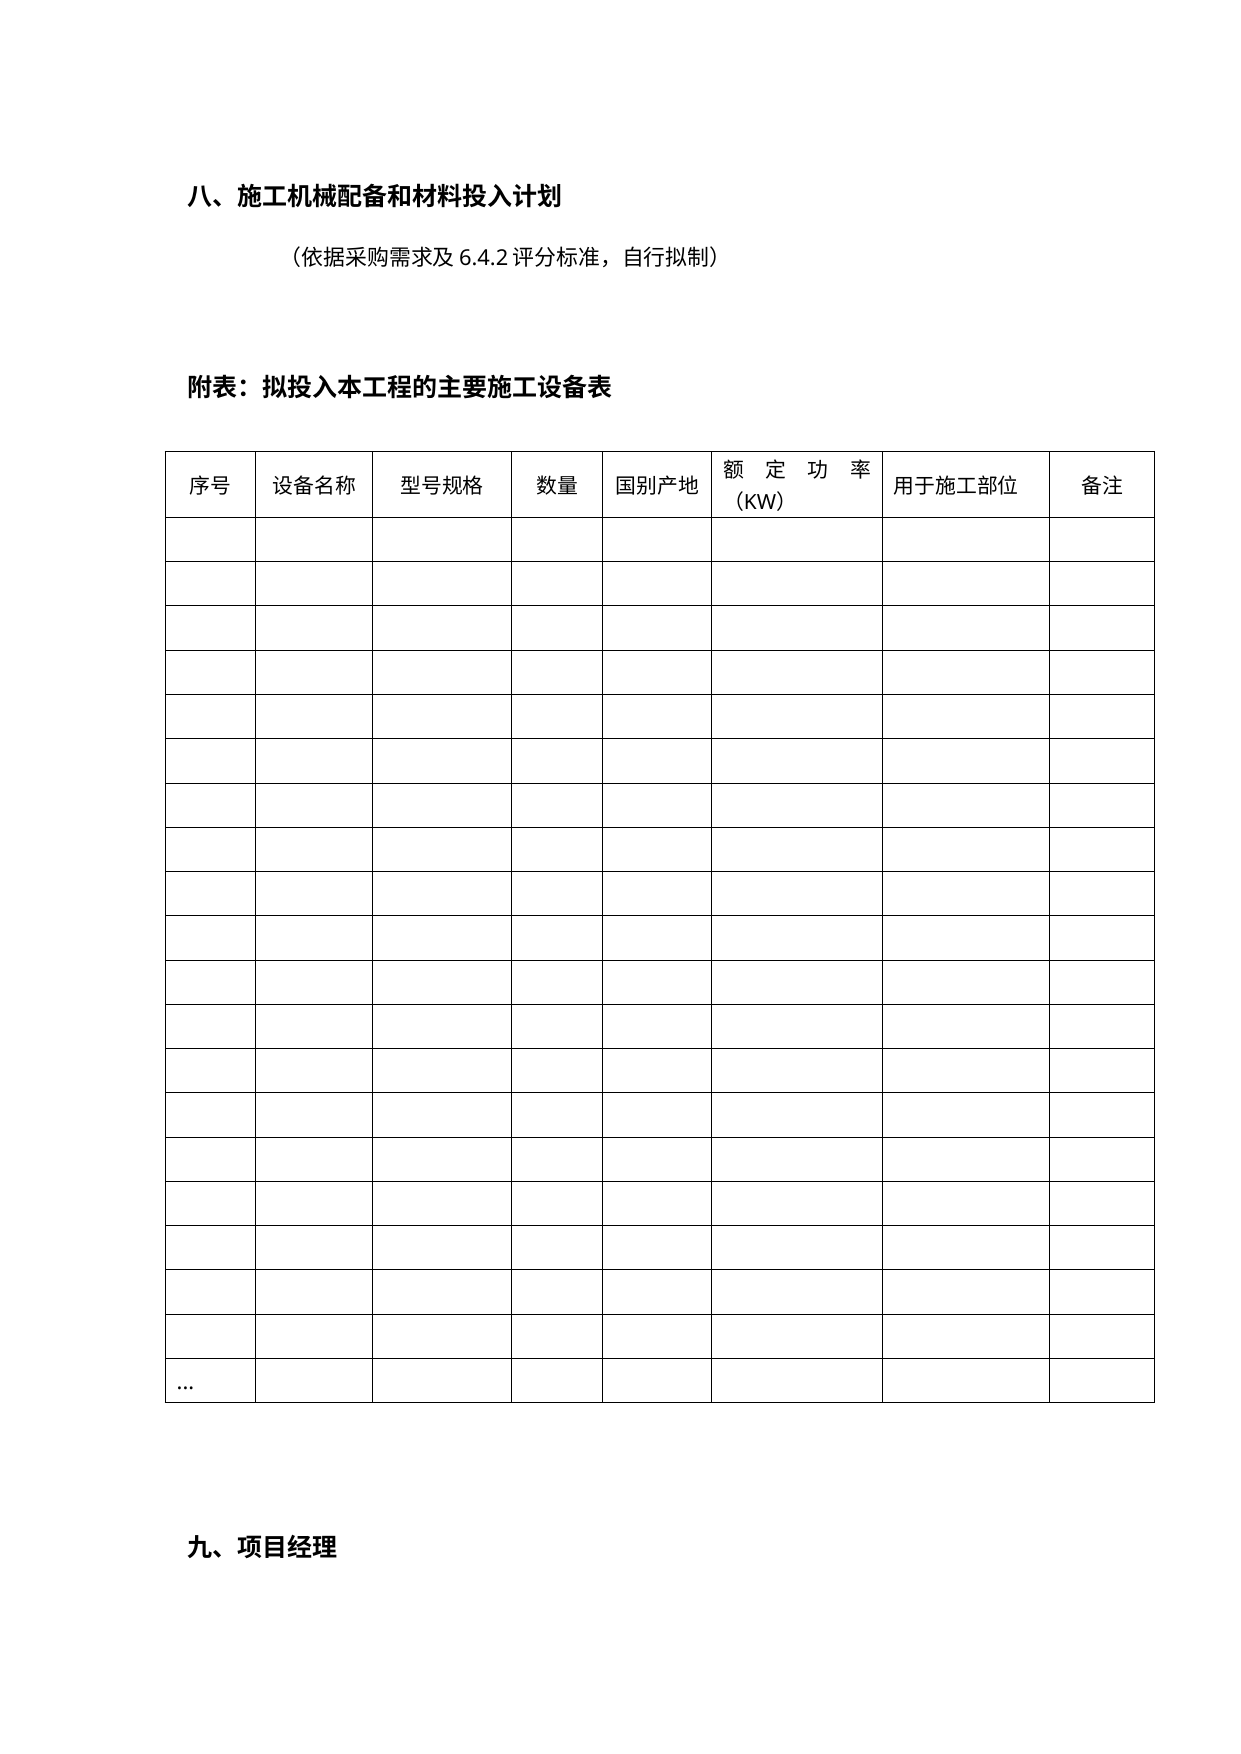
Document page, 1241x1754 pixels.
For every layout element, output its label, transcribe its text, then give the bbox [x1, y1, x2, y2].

table_cell [712, 695, 882, 738]
table_cell [603, 651, 711, 694]
table_cell [373, 1093, 511, 1137]
table_cell [883, 961, 1049, 1004]
table_cell [1050, 1359, 1154, 1402]
table_cell [603, 739, 711, 782]
table_cell [883, 916, 1049, 959]
table_cell [603, 961, 711, 1004]
table_cell [256, 961, 372, 1004]
table_cell [512, 828, 602, 871]
table_cell [373, 518, 511, 561]
table_cell [256, 872, 372, 915]
table_cell [166, 695, 255, 738]
table_cell [1050, 916, 1154, 959]
text （依据采购需求及6.4.2评分标准，自行拟制） [187, 239, 1053, 272]
table_cell [712, 828, 882, 871]
table_cell [712, 1138, 882, 1181]
table_cell [256, 606, 372, 649]
table_cell [603, 828, 711, 871]
table_cell [1050, 739, 1154, 782]
table_cell [166, 784, 255, 827]
table_cell [1050, 1182, 1154, 1225]
table_cell [256, 1005, 372, 1048]
table_cell [512, 518, 602, 561]
table_cell [256, 828, 372, 871]
table_header 序号 [166, 452, 255, 517]
table_cell [166, 1315, 255, 1358]
table_cell [1050, 518, 1154, 561]
table_cell [256, 1093, 372, 1137]
table_cell [512, 1182, 602, 1225]
table_cell [512, 961, 602, 1004]
table_cell [712, 1182, 882, 1225]
table_cell [166, 961, 255, 1004]
table_cell [883, 1270, 1049, 1314]
table_cell [603, 562, 711, 605]
table_cell [512, 1005, 602, 1048]
table_cell [256, 1270, 372, 1314]
text 八、施工机械配备和材料投入计划 [187, 162, 1053, 227]
table_cell [1050, 1049, 1154, 1092]
table_cell [1050, 1005, 1154, 1048]
table_cell [712, 784, 882, 827]
table_cell [256, 562, 372, 605]
table_header 用于施工部位 [883, 452, 1049, 517]
table_cell [166, 1138, 255, 1181]
table_cell [1050, 961, 1154, 1004]
table_cell [256, 1049, 372, 1092]
text 九、项目经理 [187, 1513, 1053, 1578]
table_cell [883, 784, 1049, 827]
table_cell [1050, 1226, 1154, 1269]
table_cell [883, 1315, 1049, 1358]
table_cell [373, 1005, 511, 1048]
table_cell [712, 562, 882, 605]
table_cell [512, 606, 602, 649]
table_cell [256, 1138, 372, 1181]
table_cell [256, 916, 372, 959]
table_cell [712, 1093, 882, 1137]
table_cell [883, 828, 1049, 871]
table_cell [166, 651, 255, 694]
table_cell [373, 916, 511, 959]
table_cell [603, 1359, 711, 1402]
table_cell [256, 518, 372, 561]
table_cell [603, 1226, 711, 1269]
table_cell [883, 1093, 1049, 1137]
table_cell [512, 1315, 602, 1358]
table_cell [512, 1226, 602, 1269]
table_cell [603, 1005, 711, 1048]
table_cell [166, 606, 255, 649]
table_cell [883, 695, 1049, 738]
table_cell [603, 1315, 711, 1358]
table_cell [1050, 872, 1154, 915]
table_cell [373, 1359, 511, 1402]
table_cell [256, 784, 372, 827]
table_cell [373, 784, 511, 827]
table_cell [603, 784, 711, 827]
table_cell [603, 606, 711, 649]
table_cell [883, 562, 1049, 605]
table_cell [603, 916, 711, 959]
table_cell [166, 872, 255, 915]
table_cell [512, 1270, 602, 1314]
table_cell [512, 916, 602, 959]
table_cell [1050, 1138, 1154, 1181]
table_cell [166, 739, 255, 782]
table_cell [373, 1270, 511, 1314]
table_cell [166, 1093, 255, 1137]
table_cell [373, 872, 511, 915]
table_cell [712, 606, 882, 649]
table_cell [256, 1182, 372, 1225]
table_cell ... [166, 1359, 255, 1402]
table_header 额定功率（KW） [712, 452, 882, 517]
table_header 数量 [512, 452, 602, 517]
table_cell [373, 961, 511, 1004]
table_cell [256, 695, 372, 738]
table_cell [1050, 562, 1154, 605]
table_cell [373, 562, 511, 605]
table_cell [166, 1049, 255, 1092]
table_cell [373, 651, 511, 694]
table_cell [712, 961, 882, 1004]
table_cell [512, 784, 602, 827]
table_cell [712, 518, 882, 561]
table_cell [373, 1226, 511, 1269]
table_cell [373, 739, 511, 782]
table_cell [603, 695, 711, 738]
table_cell [256, 739, 372, 782]
table_cell [1050, 784, 1154, 827]
table_header 国别产地 [603, 452, 711, 517]
table_cell [166, 916, 255, 959]
table_cell [373, 1315, 511, 1358]
table_cell [712, 651, 882, 694]
table_cell [712, 916, 882, 959]
table_cell [712, 739, 882, 782]
table_cell [712, 1049, 882, 1092]
table_cell [712, 872, 882, 915]
table_cell [1050, 1093, 1154, 1137]
table_header 设备名称 [256, 452, 372, 517]
table_cell [1050, 1270, 1154, 1314]
table_cell [883, 606, 1049, 649]
table_cell [1050, 606, 1154, 649]
table_cell [256, 1315, 372, 1358]
table_cell [166, 1182, 255, 1225]
table_cell [373, 1182, 511, 1225]
text 附表：拟投入本工程的主要施工设备表 [187, 353, 1053, 418]
table_header 型号规格 [373, 452, 511, 517]
table_cell [883, 1049, 1049, 1092]
table_cell [603, 872, 711, 915]
table_cell [256, 651, 372, 694]
table_cell [1050, 828, 1154, 871]
table_cell [166, 518, 255, 561]
table_cell [1050, 651, 1154, 694]
table_cell [373, 828, 511, 871]
table_cell [883, 739, 1049, 782]
table_cell [512, 1049, 602, 1092]
table_cell [712, 1359, 882, 1402]
table_cell [603, 1049, 711, 1092]
table_cell [373, 695, 511, 738]
table_cell [883, 1359, 1049, 1402]
table_cell [883, 651, 1049, 694]
table_cell [256, 1226, 372, 1269]
table_cell [603, 1182, 711, 1225]
table_cell [256, 1359, 372, 1402]
table_cell [512, 739, 602, 782]
table_cell [712, 1270, 882, 1314]
table_header 备注 [1050, 452, 1154, 517]
table_cell [373, 606, 511, 649]
table_cell [512, 1138, 602, 1181]
table_cell [166, 1226, 255, 1269]
table_cell [512, 651, 602, 694]
table_cell [512, 1359, 602, 1402]
table_cell [1050, 1315, 1154, 1358]
table_cell [512, 562, 602, 605]
table_cell [883, 518, 1049, 561]
table_cell [712, 1315, 882, 1358]
table_cell [883, 1005, 1049, 1048]
table_cell [166, 562, 255, 605]
table_cell [512, 872, 602, 915]
table_cell [883, 1226, 1049, 1269]
table_cell [512, 695, 602, 738]
table_cell [712, 1226, 882, 1269]
table_cell [373, 1049, 511, 1092]
table_cell [166, 1005, 255, 1048]
table_cell [166, 828, 255, 871]
table_cell [712, 1005, 882, 1048]
table_cell [603, 1093, 711, 1137]
table_cell [603, 518, 711, 561]
table_cell [1050, 695, 1154, 738]
table_cell [603, 1138, 711, 1181]
table_cell [373, 1138, 511, 1181]
table_cell [603, 1270, 711, 1314]
table_cell [883, 1138, 1049, 1181]
table_cell [512, 1093, 602, 1137]
table_cell [883, 872, 1049, 915]
table_cell [883, 1182, 1049, 1225]
table_cell [166, 1270, 255, 1314]
